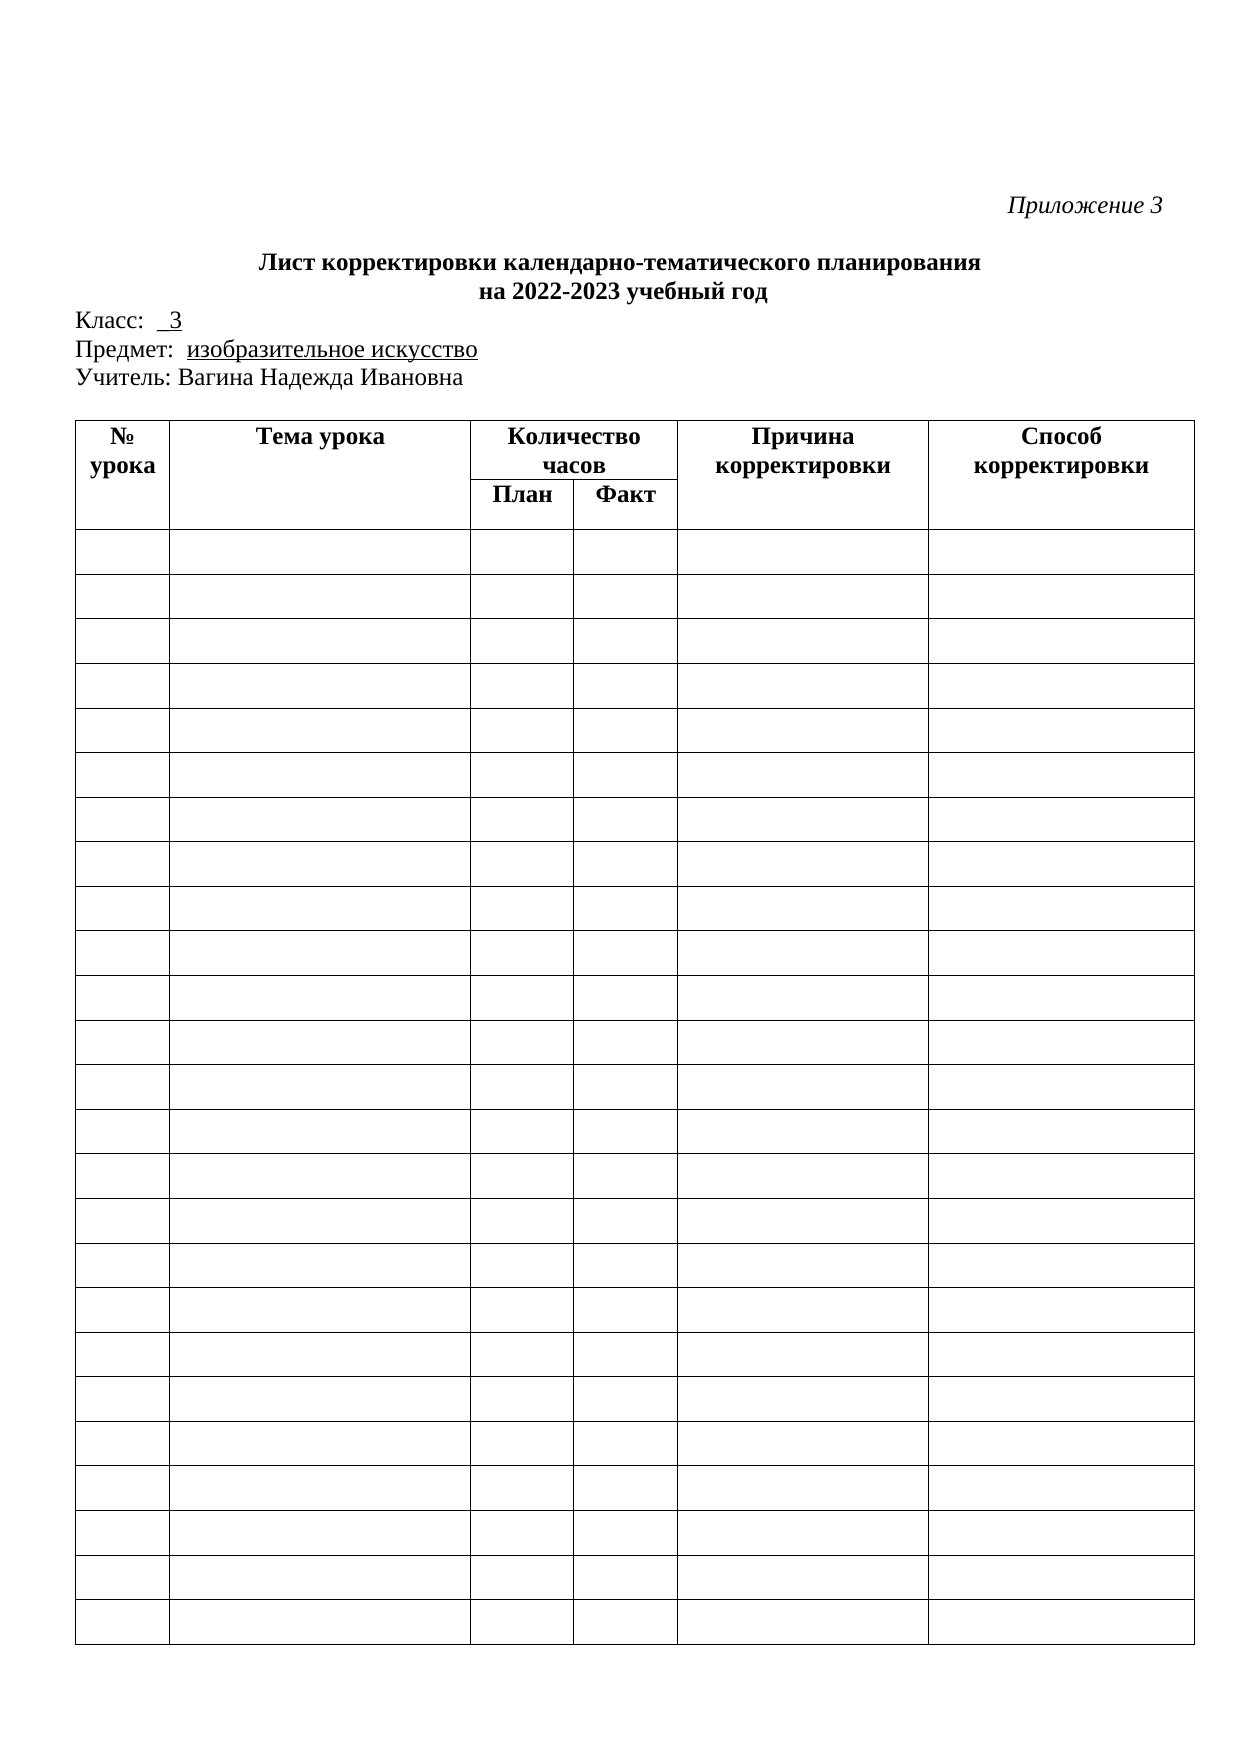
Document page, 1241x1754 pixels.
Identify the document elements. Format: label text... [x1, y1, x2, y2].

table_cell [471, 1377, 573, 1421]
table_cell [929, 530, 1194, 574]
table_cell [170, 887, 470, 930]
text Учитель: Вагина Надежда Ивановна [75, 362, 1165, 391]
table_cell [678, 1556, 928, 1599]
table_cell [170, 1021, 470, 1064]
table_cell [929, 976, 1194, 1019]
table_cell [574, 1377, 677, 1421]
table_cell [170, 1065, 470, 1109]
text Предмет: изобразительное искусство [75, 334, 1165, 362]
table_cell [574, 976, 677, 1019]
text Класс: _3 [75, 305, 1165, 334]
table_cell [76, 1377, 169, 1421]
table_cell [574, 1466, 677, 1510]
table_cell [170, 1154, 470, 1198]
table_cell [471, 1065, 573, 1109]
table_cell [471, 753, 573, 797]
table_cell [76, 976, 169, 1019]
table_cell [678, 1154, 928, 1198]
table_cell [471, 530, 573, 574]
table_cell [76, 887, 169, 930]
table_cell [471, 1199, 573, 1242]
table_cell [929, 842, 1194, 886]
table_cell [471, 709, 573, 752]
table_cell [574, 664, 677, 707]
table_cell [678, 1422, 928, 1465]
table_cell [929, 1333, 1194, 1376]
table_cell [471, 575, 573, 618]
table_cell [678, 753, 928, 797]
table_cell [471, 1021, 573, 1064]
table_cell [471, 1333, 573, 1376]
table_cell [574, 1422, 677, 1465]
table_cell [471, 1556, 573, 1599]
table_cell [170, 619, 470, 663]
table_header Причина корректировки [678, 421, 928, 529]
table_cell [170, 931, 470, 975]
table_cell [170, 753, 470, 797]
table_cell [678, 976, 928, 1019]
table_cell [574, 1154, 677, 1198]
table_cell [574, 1065, 677, 1109]
table_cell [170, 1556, 470, 1599]
table_cell [678, 709, 928, 752]
table_cell [929, 1021, 1194, 1064]
table_cell [574, 1600, 677, 1644]
table_cell [929, 1466, 1194, 1510]
table_cell [471, 1288, 573, 1332]
table_cell [574, 798, 677, 841]
table_cell [929, 887, 1194, 930]
table_cell [76, 1556, 169, 1599]
table_cell [678, 1333, 928, 1376]
table_cell [76, 709, 169, 752]
table_cell [170, 842, 470, 886]
table_cell [471, 798, 573, 841]
table_cell [929, 575, 1194, 618]
table_cell [678, 1065, 928, 1109]
table_cell [678, 887, 928, 930]
table_cell [678, 530, 928, 574]
table_cell [170, 1199, 470, 1242]
table_cell Факт [574, 480, 677, 529]
table_cell [170, 1466, 470, 1510]
table_cell [170, 575, 470, 618]
table_header Тема урока [170, 421, 470, 529]
table_cell [678, 842, 928, 886]
table_cell [678, 1511, 928, 1554]
table_cell [76, 619, 169, 663]
table_cell [76, 1466, 169, 1510]
table_cell [471, 976, 573, 1019]
table_cell [929, 1377, 1194, 1421]
table_cell [574, 1333, 677, 1376]
table_cell [678, 1244, 928, 1287]
table_cell [170, 1511, 470, 1554]
table_header Способ корректировки [929, 421, 1194, 529]
table_cell [471, 1110, 573, 1153]
table_cell [76, 1422, 169, 1465]
table_cell [574, 575, 677, 618]
table_cell [678, 1021, 928, 1064]
table_cell [929, 1288, 1194, 1332]
table_cell [471, 1244, 573, 1287]
table_cell [929, 1556, 1194, 1599]
table_cell [678, 1377, 928, 1421]
table_cell [678, 798, 928, 841]
table_cell [574, 842, 677, 886]
table_cell [76, 1154, 169, 1198]
table_cell [929, 798, 1194, 841]
table_cell [574, 619, 677, 663]
table_cell [678, 664, 928, 707]
table_cell [574, 1021, 677, 1064]
table_cell [929, 1065, 1194, 1109]
table_cell [76, 1333, 169, 1376]
table_cell [76, 1065, 169, 1109]
table_cell План [471, 480, 573, 529]
table_cell [76, 1288, 169, 1332]
table_cell [471, 1154, 573, 1198]
table_cell [929, 931, 1194, 975]
table_cell [574, 530, 677, 574]
table_cell [471, 1422, 573, 1465]
table_cell [170, 1110, 470, 1153]
table_cell [471, 664, 573, 707]
text Приложение 3 [75, 190, 1165, 219]
table_cell [76, 1110, 169, 1153]
table_cell [471, 931, 573, 975]
table_cell [574, 1110, 677, 1153]
table_cell [170, 976, 470, 1019]
table_cell [76, 753, 169, 797]
table_cell [574, 1199, 677, 1242]
table_cell [678, 1466, 928, 1510]
table_cell [929, 753, 1194, 797]
text на 2022-2023 учебный год [75, 276, 1165, 305]
table_cell [76, 530, 169, 574]
table_cell [170, 1600, 470, 1644]
table_cell [574, 1556, 677, 1599]
table_cell [76, 575, 169, 618]
table_cell [471, 887, 573, 930]
table_cell [471, 1466, 573, 1510]
table_cell [574, 753, 677, 797]
table_cell [76, 842, 169, 886]
table_cell [929, 1422, 1194, 1465]
table_cell [574, 709, 677, 752]
table_cell [929, 1600, 1194, 1644]
table_cell [678, 1288, 928, 1332]
table_cell [170, 1377, 470, 1421]
table_cell [170, 798, 470, 841]
table_cell [170, 1333, 470, 1376]
table_cell [929, 1199, 1194, 1242]
table_cell [76, 1511, 169, 1554]
table_cell [678, 1600, 928, 1644]
table_cell [76, 1600, 169, 1644]
table_cell [574, 1244, 677, 1287]
table_cell [929, 709, 1194, 752]
text Лист корректировки календарно-тематического планирования [75, 247, 1165, 276]
table_cell [170, 664, 470, 707]
table_cell [76, 798, 169, 841]
table_cell [76, 1199, 169, 1242]
table_cell [471, 619, 573, 663]
table_cell [170, 1422, 470, 1465]
table_cell [929, 1154, 1194, 1198]
table_cell [678, 1110, 928, 1153]
table_cell [678, 931, 928, 975]
table_cell [170, 1244, 470, 1287]
table_cell [574, 931, 677, 975]
table_cell [678, 1199, 928, 1242]
table_cell [471, 1600, 573, 1644]
table_header № урока [76, 421, 169, 529]
table_cell [574, 887, 677, 930]
table_cell [76, 664, 169, 707]
table_cell [76, 1021, 169, 1064]
table_cell [574, 1288, 677, 1332]
table_cell [929, 619, 1194, 663]
table_cell [170, 530, 470, 574]
table_cell [678, 619, 928, 663]
table_cell [76, 1244, 169, 1287]
table_cell [170, 1288, 470, 1332]
table_cell [76, 931, 169, 975]
table_cell [471, 842, 573, 886]
table_header Количество часов [471, 421, 677, 478]
table_cell [471, 1511, 573, 1554]
table_cell [929, 1511, 1194, 1554]
table_cell [929, 1110, 1194, 1153]
table_cell [574, 1511, 677, 1554]
table_cell [929, 1244, 1194, 1287]
table_cell [170, 709, 470, 752]
table_cell [678, 575, 928, 618]
table_cell [929, 664, 1194, 707]
